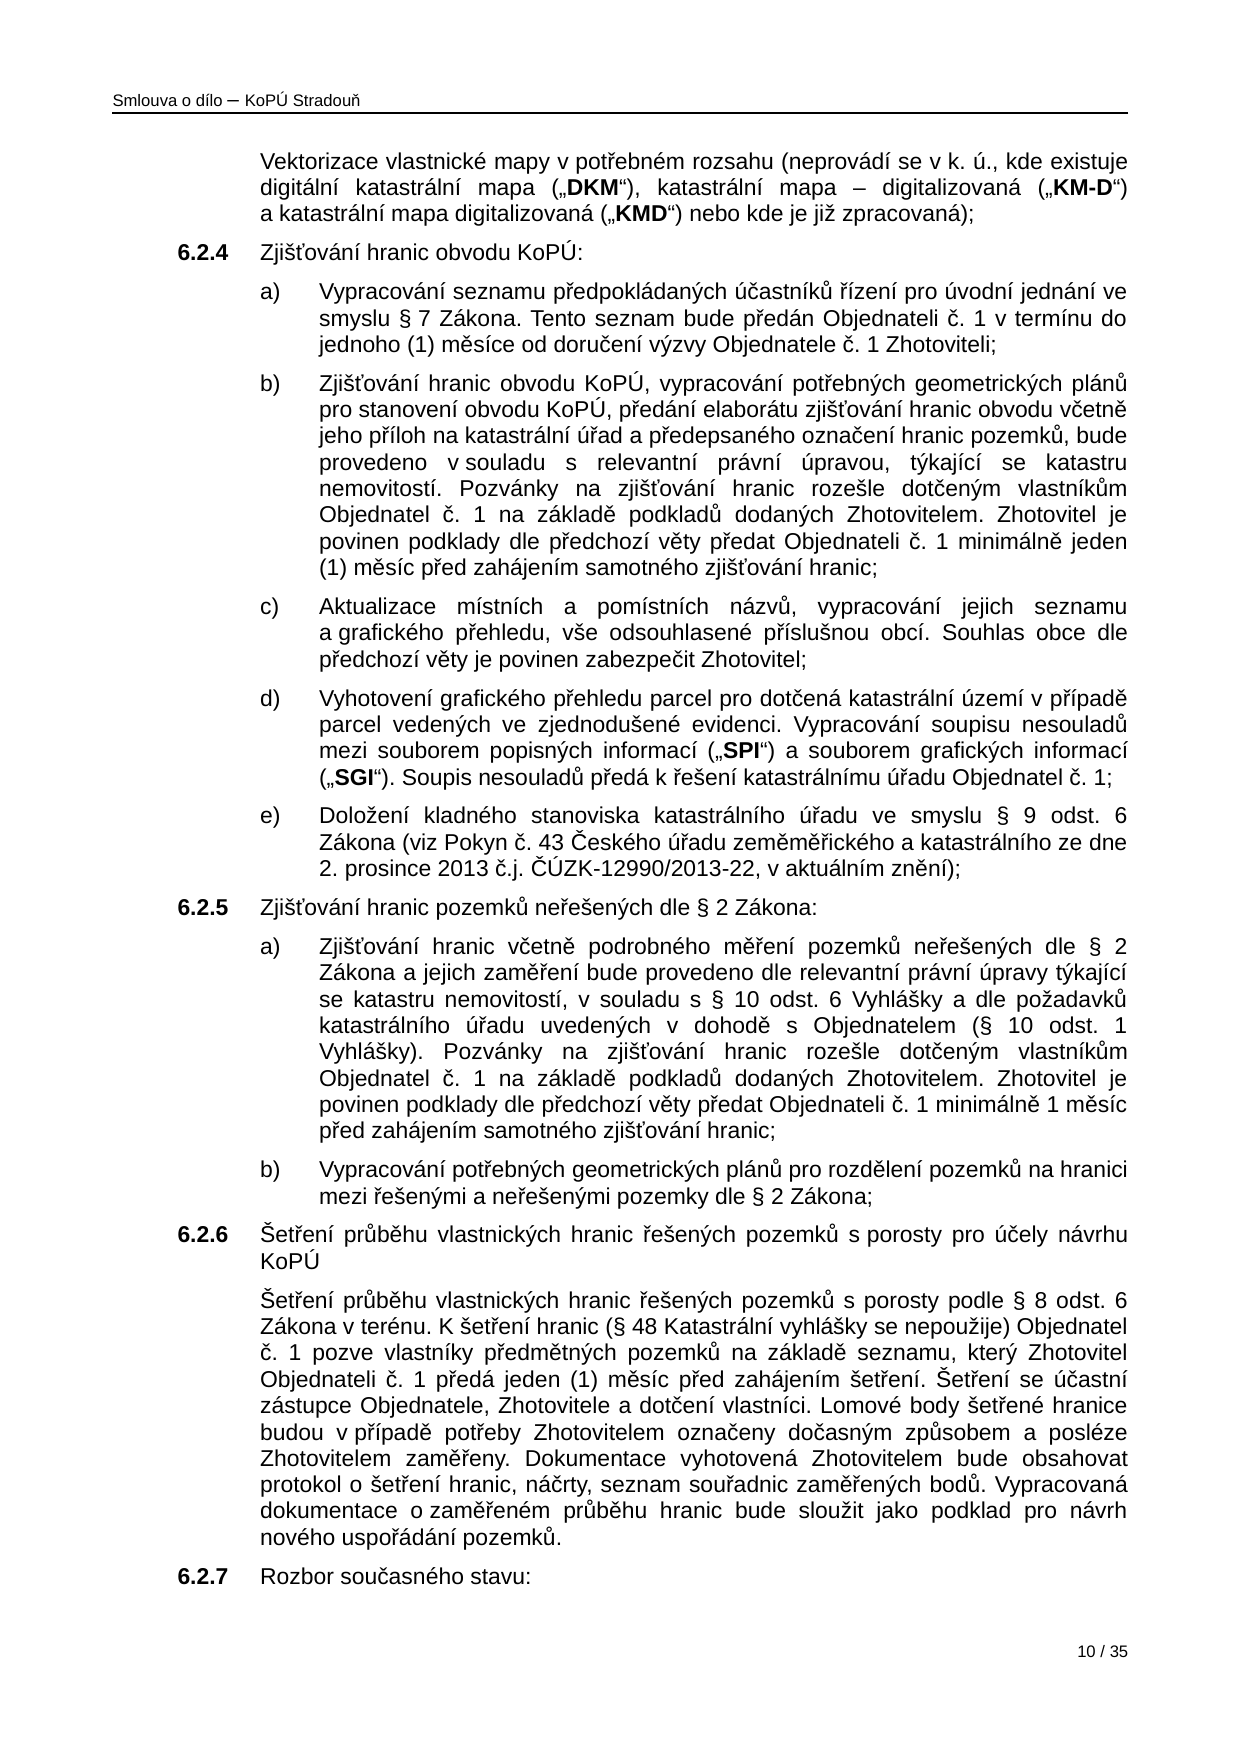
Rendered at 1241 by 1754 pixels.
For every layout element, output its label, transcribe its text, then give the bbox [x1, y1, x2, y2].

list Šetření průběhu vlastnických hranic řešených pozemků s porosty podle § 8 odst. 6 Zákona v terénu. K šetření hranic (§ 48 Katastrální vyhlášky se nepoužije) Objednatel č. 1 pozve vlastníky předmětných pozemků na základě seznamu, který Zhotovitel Objednateli č. 1 předá jeden (1) měsíc před zahájením šetření. Šetření se účastní zástupce Objednatele, Zhotovitele a dotčení vlastníci. Lomové body šetřené hranice budou v případě potřeby Zhotovitelem označeny dočasným způsobem a posléze Zhotovitelem zaměřeny. Dokumentace vyhotovená Zhotovitelem bude obsahovat protokol o šetření hranic, náčrty, seznam souřadnic zaměřených bodů. Vypracovaná dokumentace o zaměřeném průběhu hranic bude sloužit jako podklad pro návrh nového uspořádání pozemků. [260, 1287, 1128, 1550]
list Zjišťování hranic včetně podrobného měření pozemků neřešených dle § 2 Zákona a jejich zaměření bude provedeno dle relevantní právní úpravy týkající se katastru nemovitostí, v souladu s § 10 odst. 6 Vyhlášky a dle požadavků katastrálního úřadu uvedených v dohodě s Objednatelem (§ 10 odst. 1 Vyhlášky). Pozvánky na zjišťování hranic rozešle dotčeným vlastníkům Objednatel č. 1 na základě podkladů dodaných Zhotovitelem. Zhotovitel je povinen podklady dle předchozí věty předat Objednateli č. 1 minimálně 1 měsíc před zahájením samotného zjišťování hranic; [260, 933, 1128, 1144]
list Vypracování seznamu předpokládaných účastníků řízení pro úvodní jednání ve smyslu § 7 Zákona. Tento seznam bude předán Objednateli č. 1 v termínu do jednoho (1) měsíce od doručení výzvy Objednatele č. 1 Zhotoviteli; [260, 278, 1128, 357]
list Vypracování potřebných geometrických plánů pro rozdělení pozemků na hranici mezi řešenými a neřešenými pozemky dle § 2 Zákona; [260, 1156, 1128, 1209]
text Zjišťování hranic obvodu KoPÚ: [177, 239, 1128, 266]
list Vyhotovení grafického přehledu parcel pro dotčená katastrální území v případě parcel vedených ve zjednodušené evidenci. Vypracování soupisu nesouladů mezi souborem popisných informací („SPI“) a souborem grafických informací („SGI“). Soupis nesouladů předá k řešení katastrálnímu úřadu Objednatel č. 1; [260, 684, 1128, 790]
list Aktualizace místních a pomístních názvů, vypracování jejich seznamu a grafického přehledu, vše odsouhlasené příslušnou obcí. Souhlas obce dle předchozí věty je povinen zabezpečit Zhotovitel; [260, 593, 1128, 672]
text Šetření průběhu vlastnických hranic řešených pozemků s porosty pro účely návrhu KoPÚ [177, 1221, 1128, 1274]
list Zjišťování hranic obvodu KoPÚ, vypracování potřebných geometrických plánů pro stanovení obvodu KoPÚ, předání elaborátu zjišťování hranic obvodu včetně jeho příloh na katastrální úřad a předepsaného označení hranic pozemků, bude provedeno v souladu s relevantní právní úpravou, týkající se katastru nemovitostí. Pozvánky na zjišťování hranic rozešle dotčeným vlastníkům Objednatel č. 1 na základě podkladů dodaných Zhotovitelem. Zhotovitel je povinen podklady dle předchozí věty předat Objednateli č. 1 minimálně jeden (1) měsíc před zahájením samotného zjišťování hranic; [260, 370, 1128, 581]
text Rozbor současného stavu: [177, 1563, 1128, 1589]
text Zjišťování hranic pozemků neřešených dle § 2 Zákona: [177, 894, 1128, 920]
list Doložení kladného stanoviska katastrálního úřadu ve smyslu § 9 odst. 6 Zákona (viz Pokyn č. 43 Českého úřadu zeměměřického a katastrálního ze dne 2. prosince 2013 č.j. ČÚZK-12990/2013-22, v aktuálním znění); [260, 802, 1128, 882]
list Vektorizace vlastnické mapy v potřebném rozsahu (neprovádí se v k. ú., kde existuje digitální katastrální mapa („DKM“), katastrální mapa – digitalizovaná („KM-D“) a katastrální mapa digitalizovaná („KMD“) nebo kde je již zpracovaná); [260, 148, 1128, 227]
